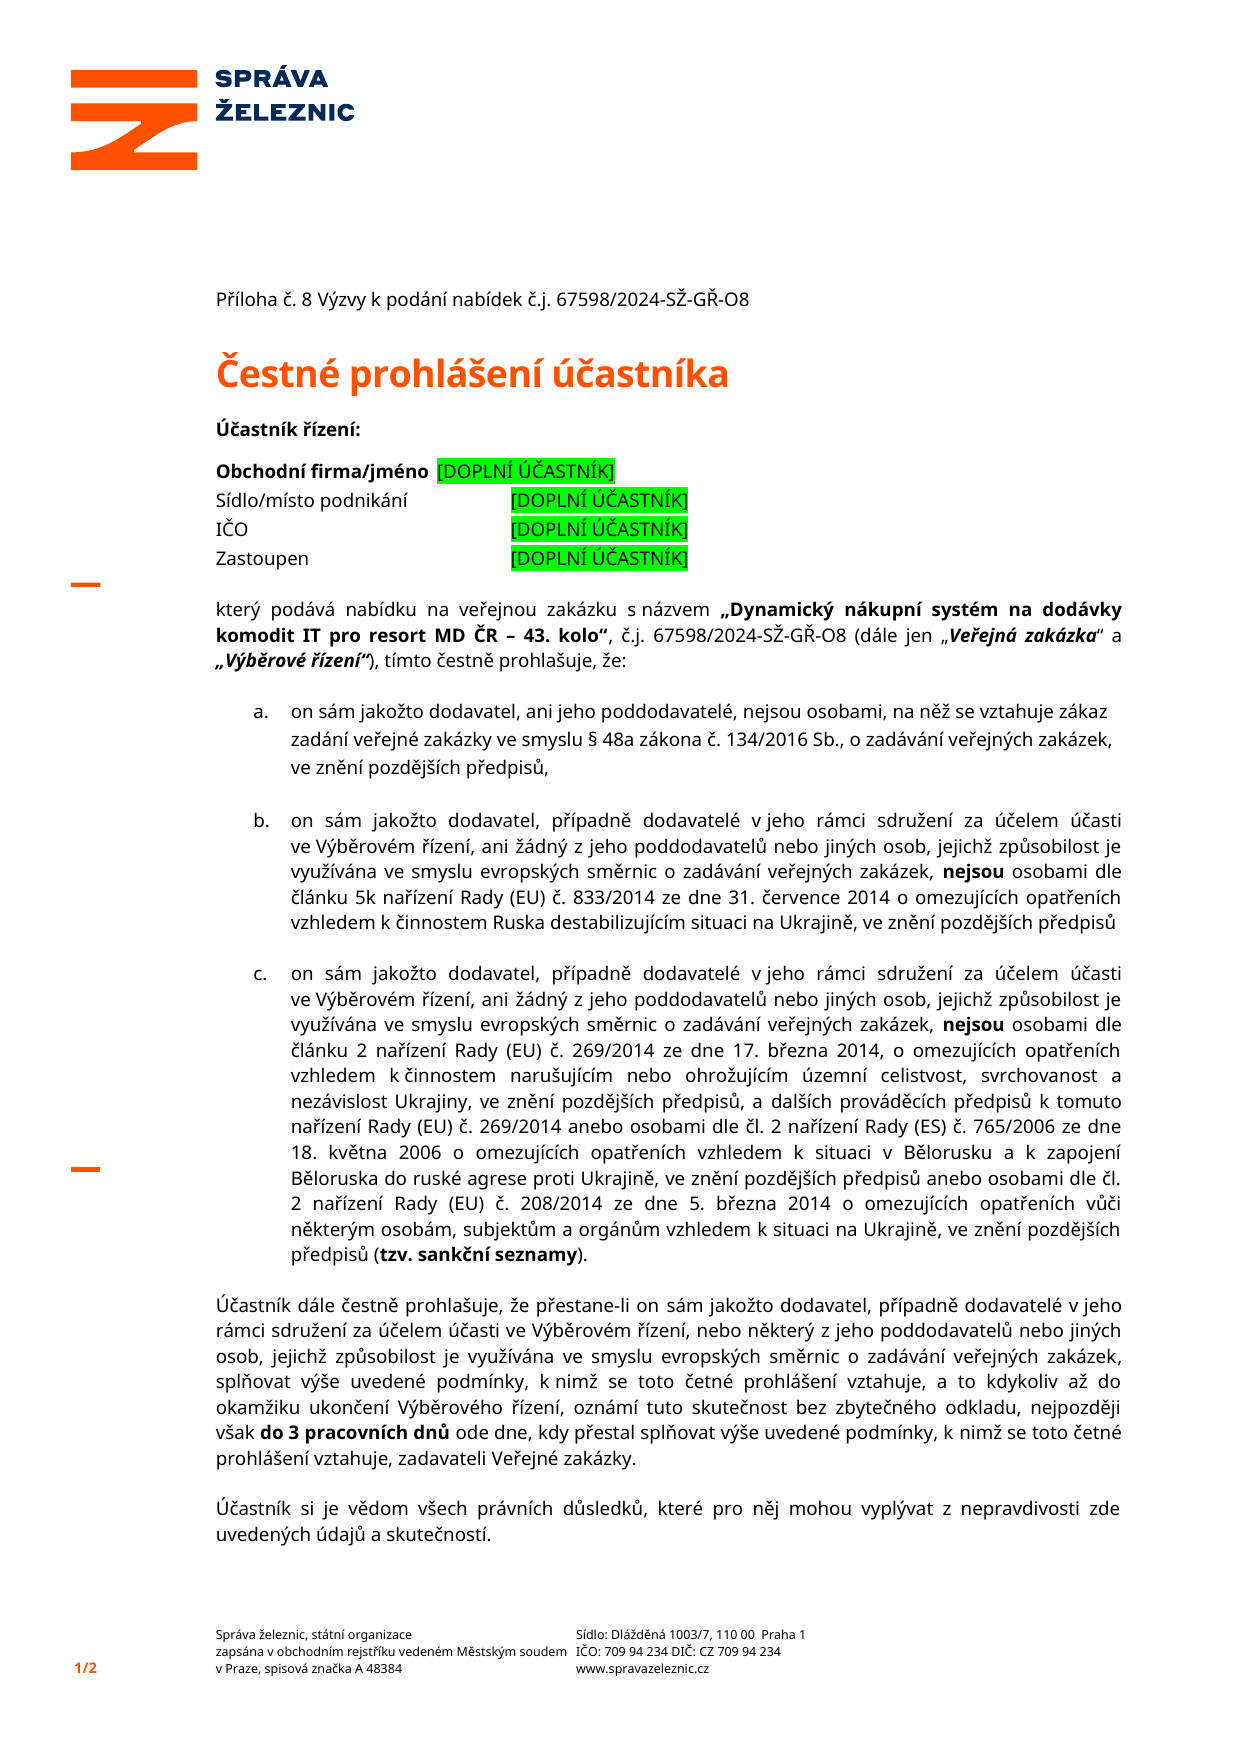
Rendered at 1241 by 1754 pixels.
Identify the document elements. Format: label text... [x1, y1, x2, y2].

list on sám jakožto dodavatel, ani jeho poddodavatelé, nejsou osobami, na něž se vztahuje zákaz zadání veřejné zakázky ve smyslu § 48a zákona č. 134/2016 Sb., o zadávání veřejných zakázek, ve znění pozdějších předpisů, [253, 698, 1122, 779]
text Účastník dále čestně prohlašuje, že přestane-li on sám jakožto dodavatel, případně dodavatelé v jeho rámci sdružení za účelem účasti ve Výběrovém řízení, nebo některý z jeho poddodavatelů nebo jiných osob, jejichž způsobilost je využívána ve smyslu evropských směrnic o zadávání veřejných zakázek, splňovat výše uvedené podmínky, k nimž se toto četné prohlášení vztahuje, a to kdykoliv až do okamžiku ukončení Výběrového řízení, oznámí tuto skutečnost bez zbytečného odkladu, nejpozději však do 3 pracovních dnů ode dne, kdy přestal splňovat výše uvedené podmínky, k nimž se toto četné prohlášení vztahuje, zadavateli Veřejné zakázky. [216, 1292, 1122, 1471]
text Sídlo/místo podnikání [DOPLNÍ ÚČASTNÍK] [216, 484, 1122, 513]
text Účastník řízení: [216, 412, 1122, 443]
text Příloha č. 8 Výzvy k podání nabídek č.j. 67598/2024-SŽ-GŘ-O8 [216, 286, 1122, 311]
text Zastoupen [DOPLNÍ ÚČASTNÍK] [216, 542, 1122, 571]
text Obchodní firma/jméno [DOPLNÍ ÚČASTNÍK] [216, 455, 1122, 484]
subtitle Čestné prohlášení účastníka [216, 347, 1122, 398]
list on sám jakožto dodavatel, případně dodavatelé v jeho rámci sdružení za účelem účasti ve Výběrovém řízení, ani žádný z jeho poddodavatelů nebo jiných osob, jejichž způsobilost je využívána ve smyslu evropských směrnic o zadávání veřejných zakázek, nejsou osobami dle článku 2 nařízení Rady (EU) č. 269/2014 ze dne 17. března 2014, o omezujících opatřeních vzhledem k činnostem narušujícím nebo ohrožujícím územní celistvost, svrchovanost a nezávislost Ukrajiny, ve znění pozdějších předpisů, a dalších prováděcích předpisů k tomuto nařízení Rady (EU) č. 269/2014 anebo osobami dle čl. 2 nařízení Rady (ES) č. 765/2006 ze dne 18. května 2006 o omezujících opatřeních vzhledem k situaci v Bělorusku a k zapojení Běloruska do ruské agrese proti Ukrajině, ve znění pozdějších předpisů anebo osobami dle čl. 2 nařízení Rady (EU) č. 208/2014 ze dne 5. března 2014 o omezujících opatřeních vůči některým osobám, subjektům a orgánům vzhledem k situaci na Ukrajině, ve znění pozdějších předpisů (tzv. sankční seznamy). [253, 961, 1122, 1267]
list on sám jakožto dodavatel, případně dodavatelé v jeho rámci sdružení za účelem účasti ve Výběrovém řízení, ani žádný z jeho poddodavatelů nebo jiných osob, jejichž způsobilost je využívána ve smyslu evropských směrnic o zadávání veřejných zakázek, nejsou osobami dle článku 5k nařízení Rady (EU) č. 833/2014 ze dne 31. července 2014 o omezujících opatřeních vzhledem k činnostem Ruska destabilizujícím situaci na Ukrajině, ve znění pozdějších předpisů [253, 808, 1122, 935]
text Účastník si je vědom všech právních důsledků, které pro něj mohou vyplývat z nepravdivosti zde uvedených údajů a skutečností. [216, 1496, 1122, 1547]
text který podává nabídku na veřejnou zakázku s názvem „Dynamický nákupní systém na dodávky komodit IT pro resort MD ČR – 43. kolo“, č.j. 67598/2024-SŽ-GŘ-O8 (dále jen „Veřejná zakázka“ a „Výběrové řízení“), tímto čestně prohlašuje, že: [216, 596, 1122, 673]
text IČO [DOPLNÍ ÚČASTNÍK] [216, 513, 1122, 542]
